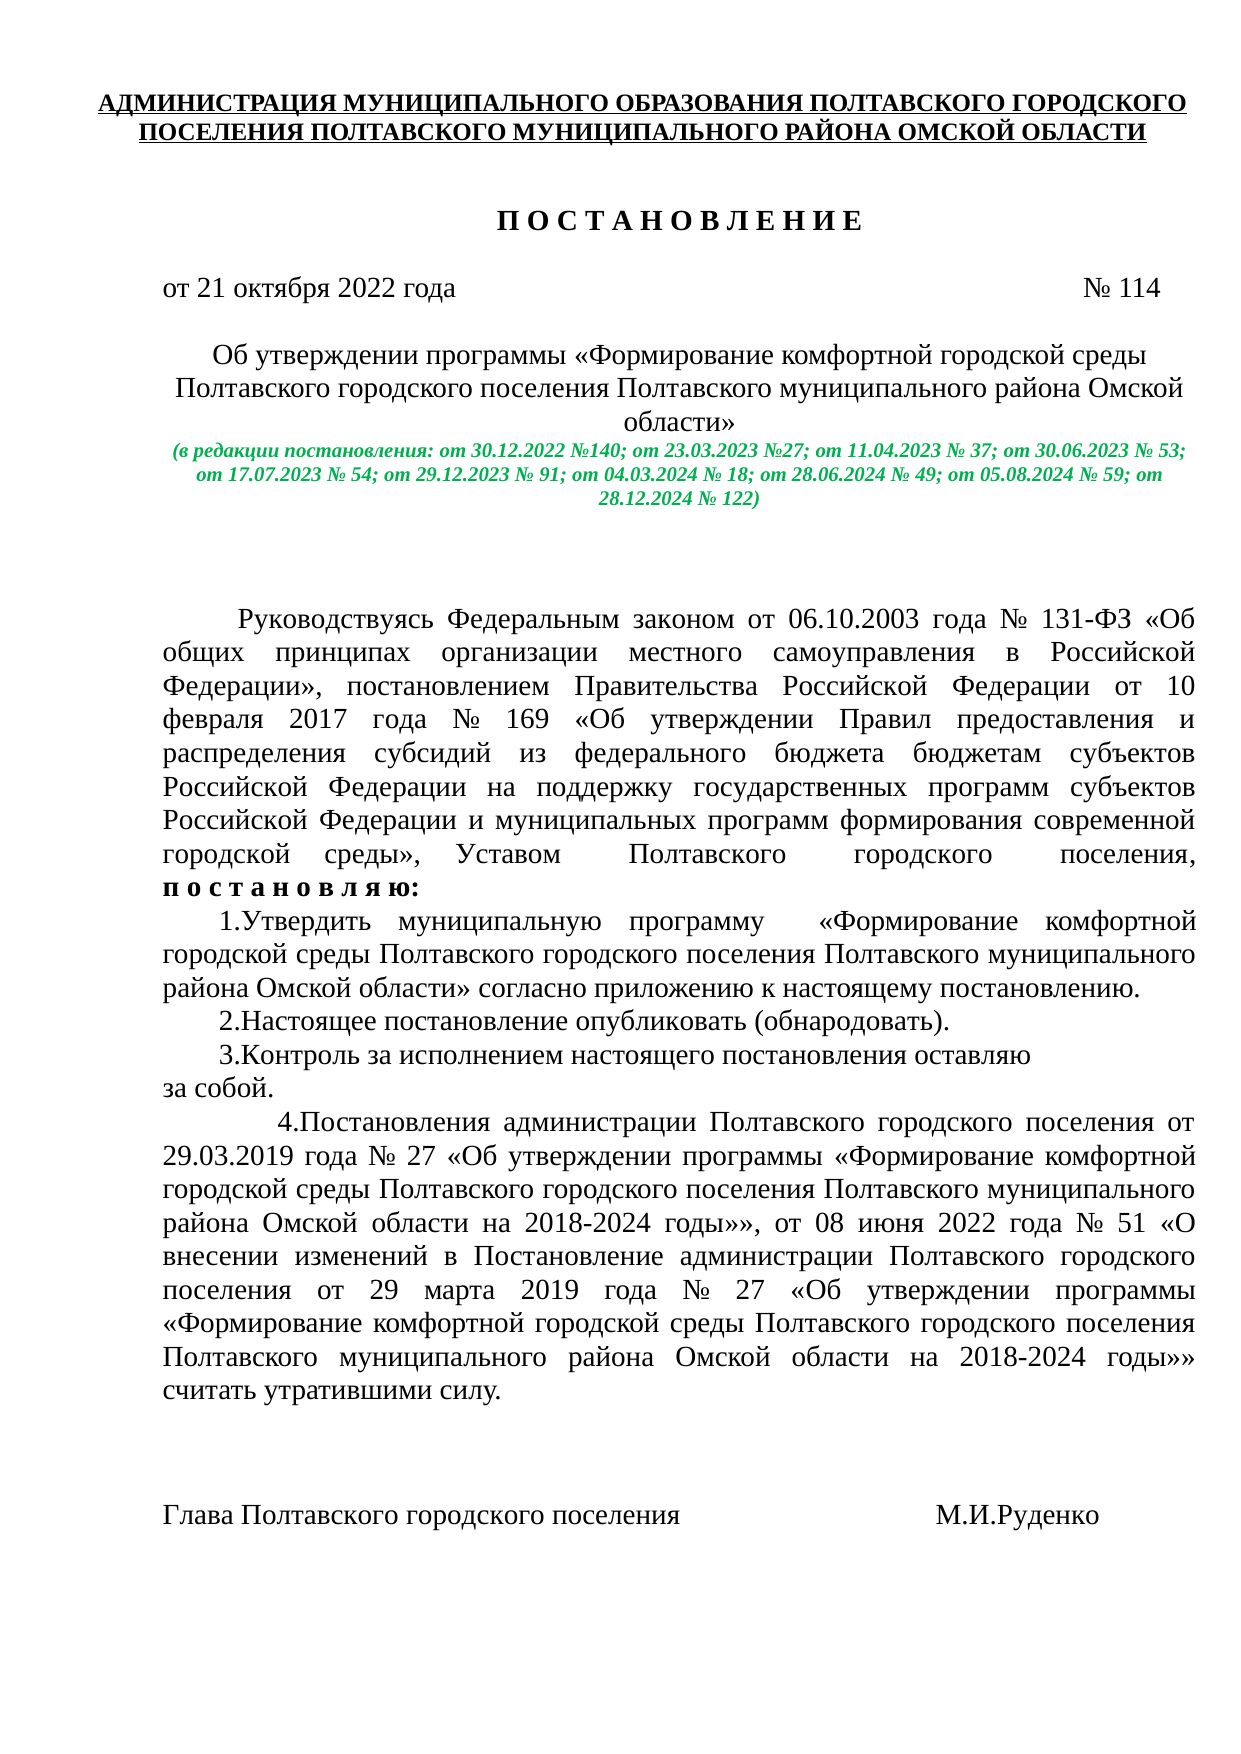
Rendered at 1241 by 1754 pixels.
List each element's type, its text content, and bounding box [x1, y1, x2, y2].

table_header Глава Полтавского городского поселения М.И.Руденко [151, 1440, 1148, 1674]
text от 21 октября 2022 года № 114 [162, 270, 1196, 303]
text 4.Постановления администрации Полтавского городского поселения от 29.03.2019 года № 27 «Об утверждении программы «Формирование комфортной городской среды Полтавского городского поселения Полтавского муниципального района Омской области на 2018-2024 годы»», от 08 июня 2022 года № 51 «О внесении изменений в Постановление администрации Полтавского городского поселения от 29 марта 2019 года № 27 «Об утверждении программы «Формирование комфортной городской среды Полтавского городского поселения Полтавского муниципального района Омской области на 2018-2024 годы»» считать утратившими силу. [162, 1104, 1196, 1406]
text П О С Т А Н О В Л Е Н И Е [162, 203, 1196, 236]
text Руководствуясь Федеральным законом от 06.10.2003 года № 131-ФЗ «Об общих принципах организации местного самоуправления в Российской Федерации», постановлением Правительства Российской Федерации от 10 февраля 2017 года № 169 «Об утверждении Правил предоставления и распределения субсидий из федерального бюджета бюджетам субъектов Российской Федерации на поддержку государственных программ субъектов Российской Федерации и муниципальных программ формирования современной городской среды», Уставом Полтавского городского поселения, п о с т а н о в л я ю: [162, 601, 1196, 903]
title (в редакции постановления: от 30.12.2022 №140; от 23.03.2023 №27; от 11.04.2023 № 37; от 30.06.2023 № 53; от 17.07.2023 № 54; от 29.12.2023 № 91; от 04.03.2024 № 18; от 28.06.2024 № 49; от 05.08.2024 № 59; от 28.12.2024 № 122) [162, 438, 1196, 510]
text 3.Контроль за исполнением настоящего постановления оставляю за собой. [162, 1037, 1196, 1104]
text 2.Настоящее постановление опубликовать (обнародовать). [162, 1003, 1196, 1037]
text 1.Утвердить муниципальную программу «Формирование комфортной городской среды Полтавского городского поселения Полтавского муниципального района Омской области» согласно приложению к настоящему постановлению. [162, 903, 1197, 1003]
text АДМИНИСТРАЦИЯ МУНИЦИПАЛЬНОГО ОБРАЗОВАНИЯ ПОЛТАВСКОГО ГОРОДСКОГО ПОСЕЛЕНИЯ ПОЛТАВСКОГО МУНИЦИПАЛЬНОГО РАЙОНА ОМСКОЙ ОБЛАСТИ [89, 88, 1196, 145]
text Об утверждении программы «Формирование комфортной городской среды Полтавского городского поселения Полтавского муниципального района Омской области» [162, 337, 1196, 438]
